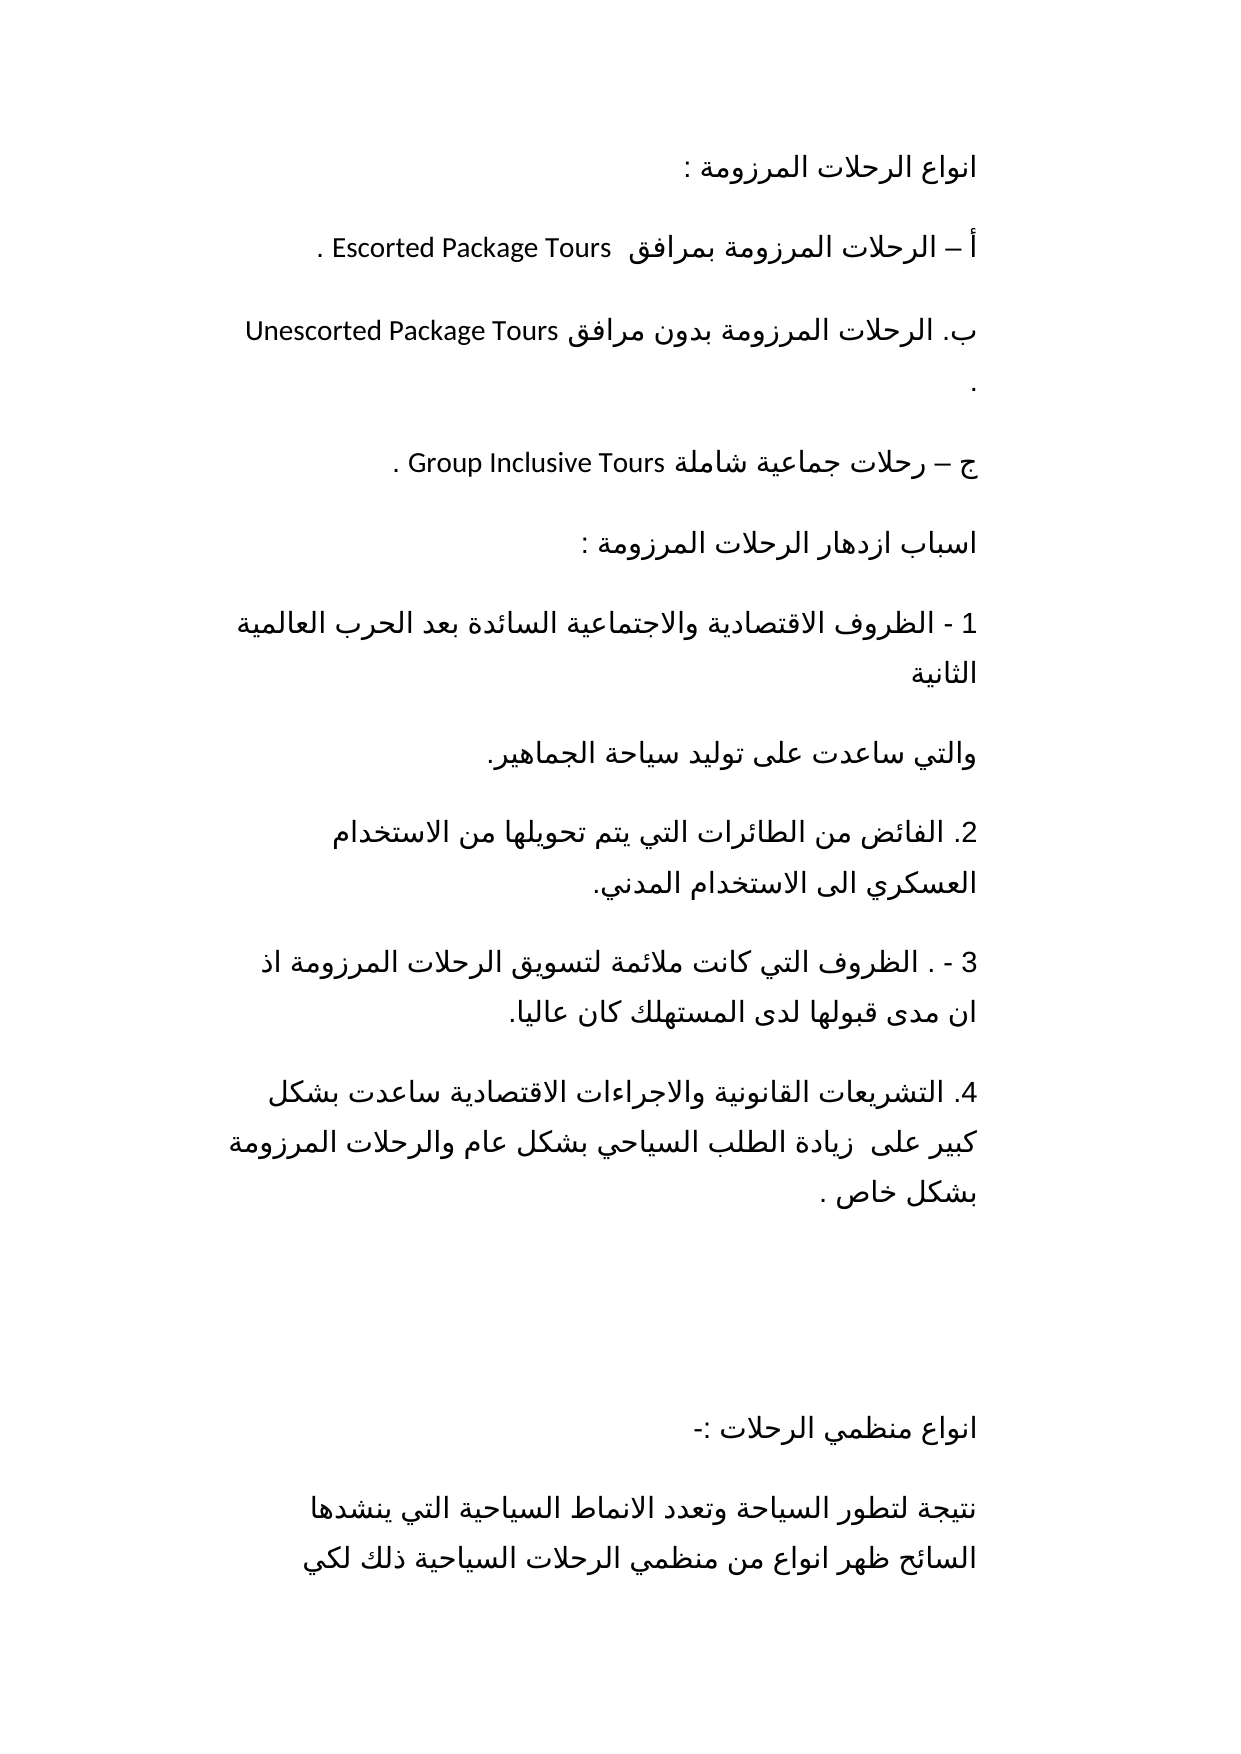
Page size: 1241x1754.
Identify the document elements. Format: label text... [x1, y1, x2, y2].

text 1 - الظروف الاقتصادية والاجتماعية السائدة بعد الحرب العالمية الثانية [227, 606, 978, 690]
text ج – رحلات جماعية شاملة Group Inclusive Tours . [227, 444, 978, 479]
text أ – الرحلات المرزومة بمرافق Escorted Package Tours . [227, 229, 978, 265]
text انواع منظمي الرحلات :- [227, 1412, 978, 1445]
text اسباب ازدهار الرحلات المرزومة : [227, 527, 978, 560]
text 2. الفائض من الطائرات التي يتم تحويلها من الاستخدام العسكري الى الاستخدام المدني. [227, 815, 978, 899]
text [227, 1491, 978, 1575]
text والتي ساعدت على توليد سياحة الجماهير. [227, 736, 978, 769]
text ب. الرحلات المرزومة بدون مرافق Unescorted Package Tours . [227, 312, 978, 398]
text 3 - . الظروف التي كانت ملائمة لتسويق الرحلات المرزومة اذ ان مدى قبولها لدى المستهلك كان عاليا. [227, 945, 978, 1029]
text انواع الرحلات المرزومة : [227, 150, 978, 183]
text 4. التشريعات القانونية والاجراءات الاقتصادية ساعدت بشكل كبير على زيادة الطلب السياحي بشكل عام والرحلات المرزومة بشكل خاص . [227, 1075, 978, 1209]
